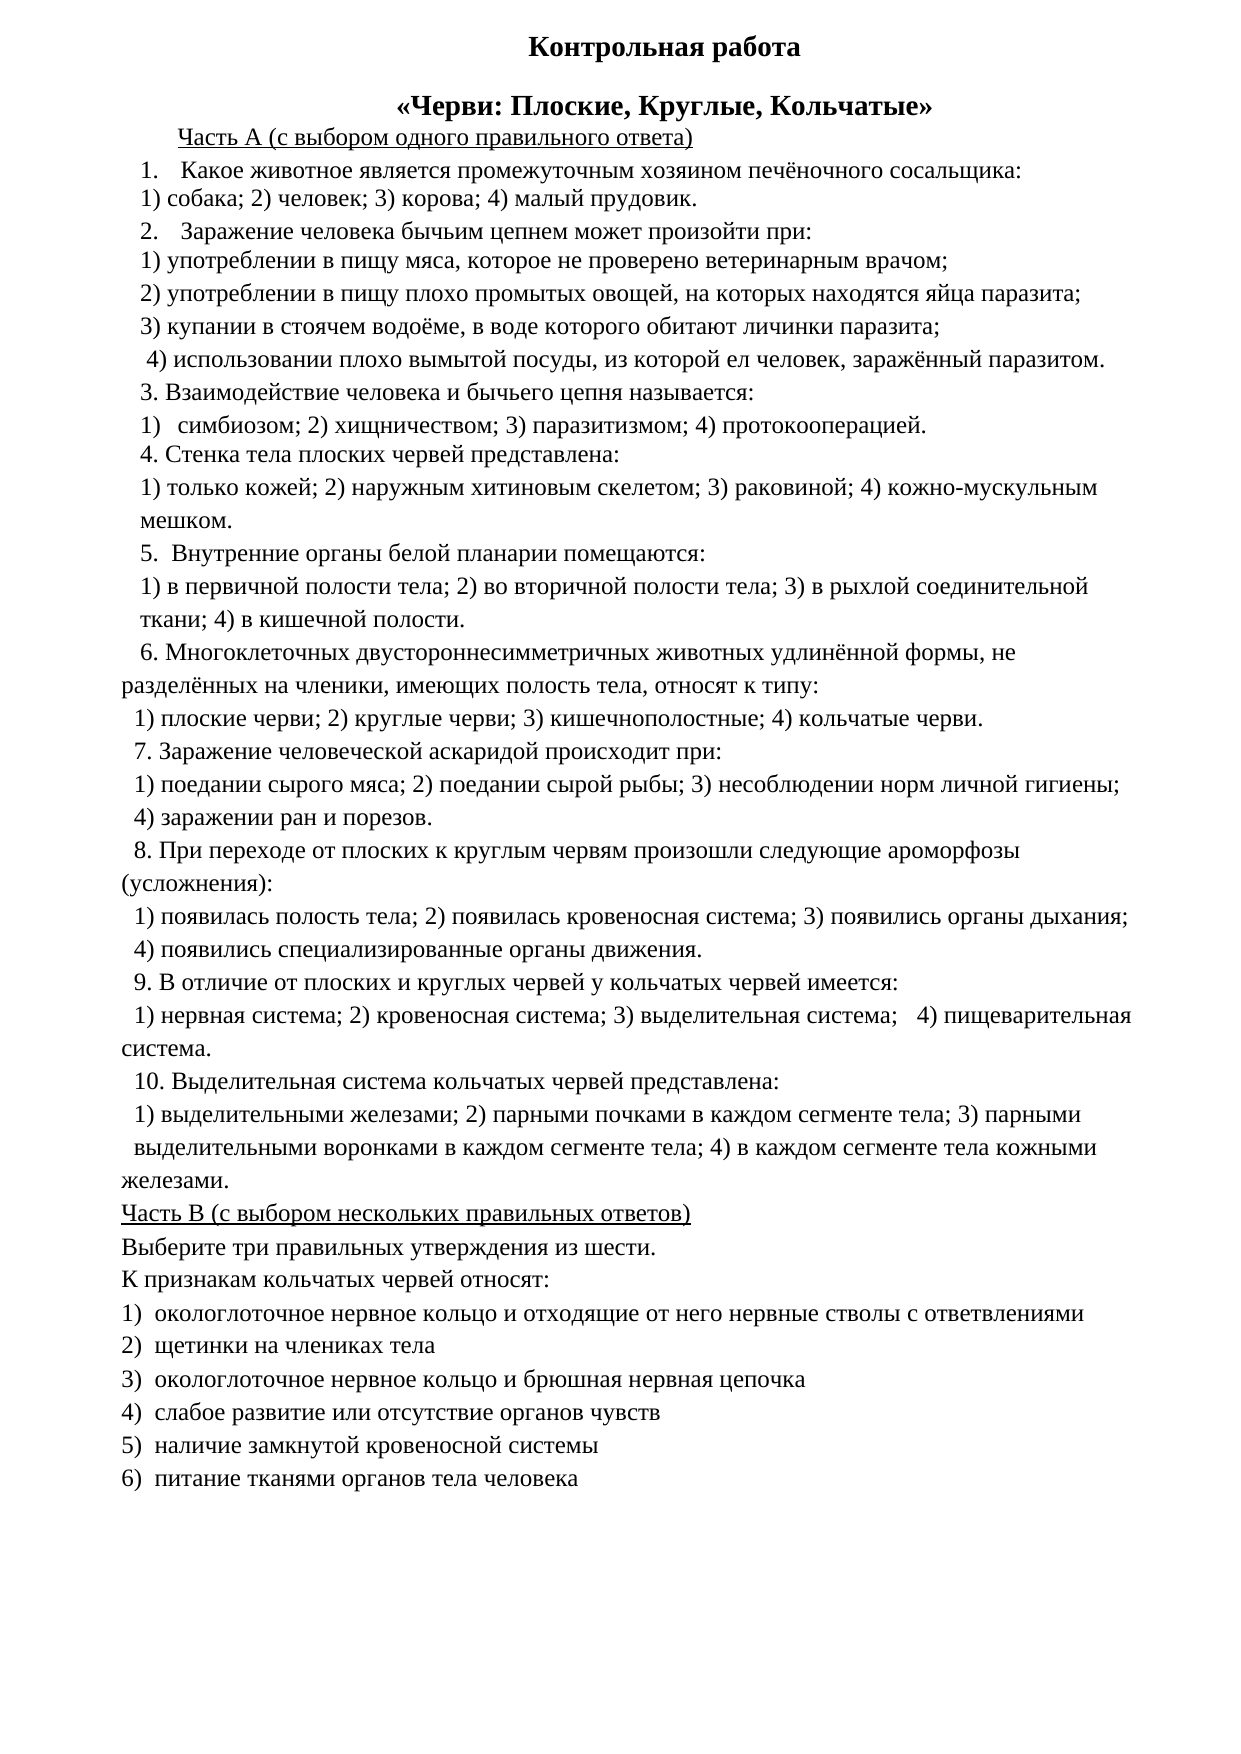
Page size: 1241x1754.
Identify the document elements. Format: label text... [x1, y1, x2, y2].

list Заражение человека бычьим цепнем может произойти при: [140, 216, 1152, 245]
text 2) употреблении в пищу плохо промытых овощей, на которых находятся яйца паразита; [140, 278, 1152, 307]
text 1) поедании сырого мяса; 2) поедании сырой рыбы; 3) несоблюдении норм личной гигиены; [121, 769, 1152, 798]
text 2) щетинки на члениках тела [121, 1331, 1152, 1359]
text 1) употреблении в пищу мяса, которое не проверено ветеринарным врачом; [140, 245, 1152, 274]
text 4) использовании плохо вымытой посуды, из которой ел человек, заражённый паразитом. [140, 344, 1152, 373]
text 6) питание тканями органов тела человека [121, 1463, 1152, 1491]
text 1) только кожей; 2) наружным хитиновым скелетом; 3) раковиной; 4) кожно-мускульным мешком. [140, 472, 1152, 534]
text 4) заражении ран и порезов. [121, 802, 1152, 831]
text 1) выделительными железами; 2) парными почками в каждом сегменте тела; 3) парными [121, 1099, 1152, 1128]
text 5) наличие замкнутой кровеносной системы [121, 1430, 1152, 1458]
text 4) слабое развитие или отсутствие органов чувств [121, 1397, 1152, 1425]
list симбиозом; 2) хищничеством; 3) паразитизмом; 4) протокооперацией. [140, 410, 1152, 439]
text Часть В (с выбором нескольких правильных ответов) [121, 1198, 1152, 1227]
text 3. Взаимодействие человека и бычьего цепня называется: [140, 377, 1152, 406]
text Часть А (с выбором одного правильного ответа) [177, 122, 1152, 150]
text 4) появились специализированные органы движения. [121, 934, 1152, 963]
text 1) появилась полость тела; 2) появилась кровеносная система; 3) появились органы дыхания; [121, 901, 1152, 930]
text 1) окологлоточное нервное кольцо и отходящие от него нервные стволы с ответвлениями [121, 1298, 1152, 1326]
subtitle Контрольная работа [177, 29, 1152, 63]
text 9. В отличие от плоских и круглых червей у кольчатых червей имеется: [121, 967, 1152, 996]
text 1) нервная система; 2) кровеносная система; 3) выделительная система; 4) пищеварительная система. [121, 1000, 1152, 1062]
text 6. Многоклеточных двустороннесимметричных животных удлинённой формы, не разделённых на членики, имеющих полость тела, относят к типу: [121, 637, 1152, 699]
text 5. Внутренние органы белой планарии помещаются: [140, 538, 1152, 567]
text выделительными воронками в каждом сегменте тела; 4) в каждом сегменте тела кожными железами. [121, 1132, 1152, 1194]
text Выберите три правильных утверждения из шести. [121, 1232, 1152, 1260]
text К признакам кольчатых червей относят: [121, 1264, 1152, 1293]
text 1) плоские черви; 2) круглые черви; 3) кишечнополостные; 4) кольчатые черви. [121, 703, 1152, 732]
text 8. При переходе от плоских к круглым червям произошли следующие ароморфозы (усложнения): [121, 835, 1152, 897]
text 1) в первичной полости тела; 2) во вторичной полости тела; 3) в рыхлой соединительной ткани; 4) в кишечной полости. [140, 571, 1152, 633]
text 10. Выделительная система кольчатых червей представлена: [121, 1066, 1152, 1095]
text 3) купании в стоячем водоёме, в воде которого обитают личинки паразита; [140, 311, 1152, 340]
text 4. Стенка тела плоских червей представлена: [140, 439, 1152, 468]
text 3) окологлоточное нервное кольцо и брюшная нервная цепочка [121, 1364, 1152, 1392]
text 1) собака; 2) человек; 3) корова; 4) малый прудовик. [140, 183, 1152, 212]
list Какое животное является промежуточным хозяином печёночного сосальщика: [140, 155, 1152, 183]
text 7. Заражение человеческой аскаридой происходит при: [121, 736, 1152, 765]
subtitle «Черви: Плоские, Круглые, Кольчатые» [177, 88, 1152, 122]
